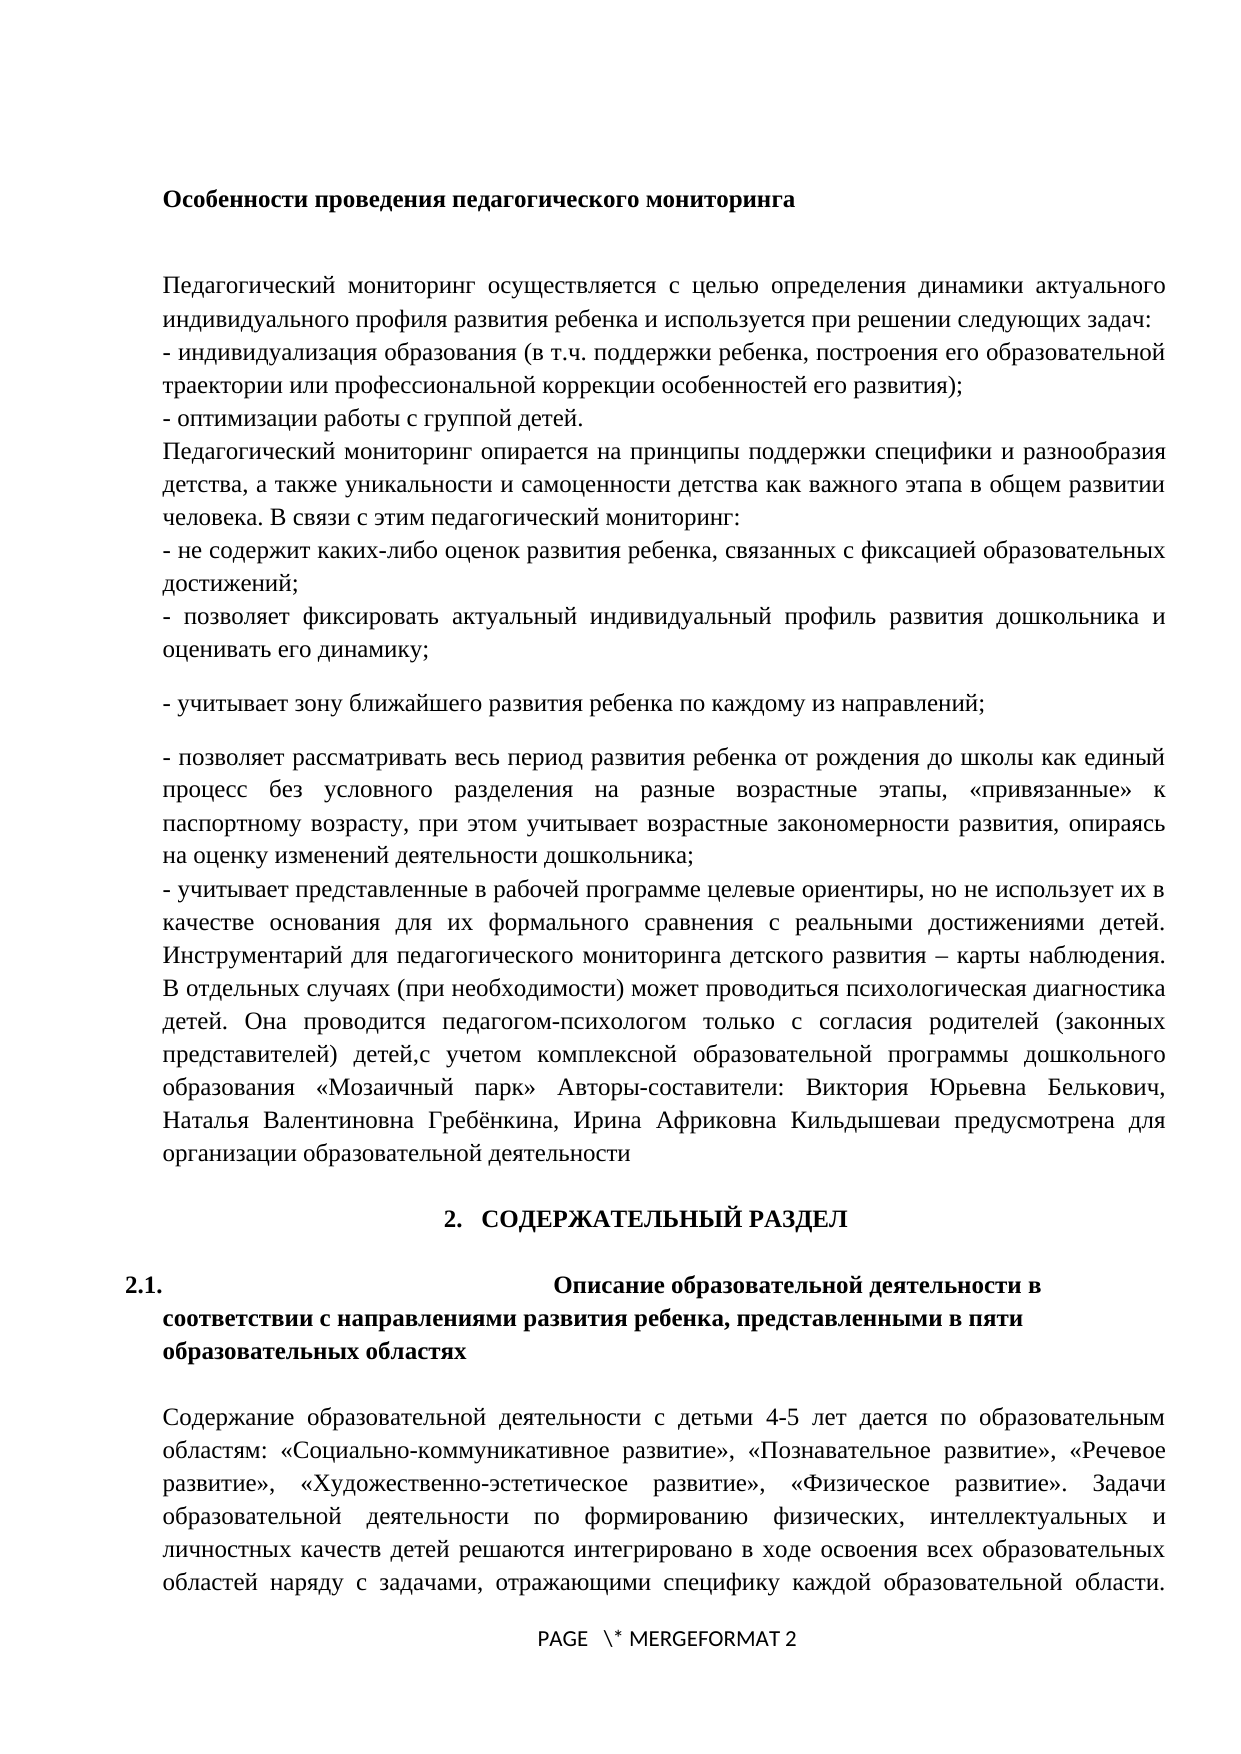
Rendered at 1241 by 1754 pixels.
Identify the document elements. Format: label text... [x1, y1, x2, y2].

list - позволяет фиксировать актуальный индивидуальный профиль развития дошкольника и оценивать его динамику; [162, 601, 1167, 663]
list - не содержит каких-либо оценок развития ребенка, связанных с фиксацией образовательных достижений; [162, 535, 1167, 597]
text Особенности проведения педагогического мониторинга [162, 184, 1167, 212]
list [162, 1402, 1167, 1596]
list Педагогический мониторинг опирается на принципы поддержки специфики и разнообразия детства, а также уникальности и самоценности детства как важного этапа в общем развитии человека. В связи с этим педагогический мониторинг: [162, 436, 1167, 531]
list - позволяет рассматривать весь период развития ребенка от рождения до школы как единый процесс без условного разделения на разные возрастные этапы, «привязанные» к паспортному возрасту, при этом учитывает возрастные закономерности развития, опираясь на оценку изменений деятельности дошкольника; [162, 742, 1167, 869]
list - оптимизации работы с группой детей. [162, 403, 1167, 431]
text - учитывает зону ближайшего развития ребенка по каждому из направлений; [162, 688, 1167, 716]
list Педагогический мониторинг осуществляется с целью определения динамики актуального индивидуального профиля развития ребенка и используется при решении следующих задач: [162, 271, 1167, 332]
list - индивидуализация образования (в т.ч. поддержки ребенка, построения его образовательной траектории или профессиональной коррекции особенностей его развития); [162, 337, 1167, 398]
list - учитывает представленные в рабочей программе целевые ориентиры, но не использует их в качестве основания для их формального сравнения с реальными достижениями детей. Инструментарий для педагогического мониторинга детского развития – карты наблюдения. В отдельных случаях (при необходимости) может проводиться психологическая диагностика детей. Она проводится педагогом-психологом только с согласия родителей (законных представителей) детей,с учетом комплексной образовательной программы дошкольного образования «Мозаичный парк» Авторы-составители: Виктория Юрьевна Белькович, Наталья Валентиновна Гребёнкина, Ирина Африковна Кильдышеваи предусмотрена для организации образовательной деятельности [162, 874, 1167, 1167]
list СОДЕРЖАТЕЛЬНЫЙ РАЗДЕЛ [125, 1204, 1167, 1233]
list Описание образовательной деятельности в соответствии с направлениями развития ребенка, представленными в пяти образовательных областях [125, 1270, 1167, 1365]
